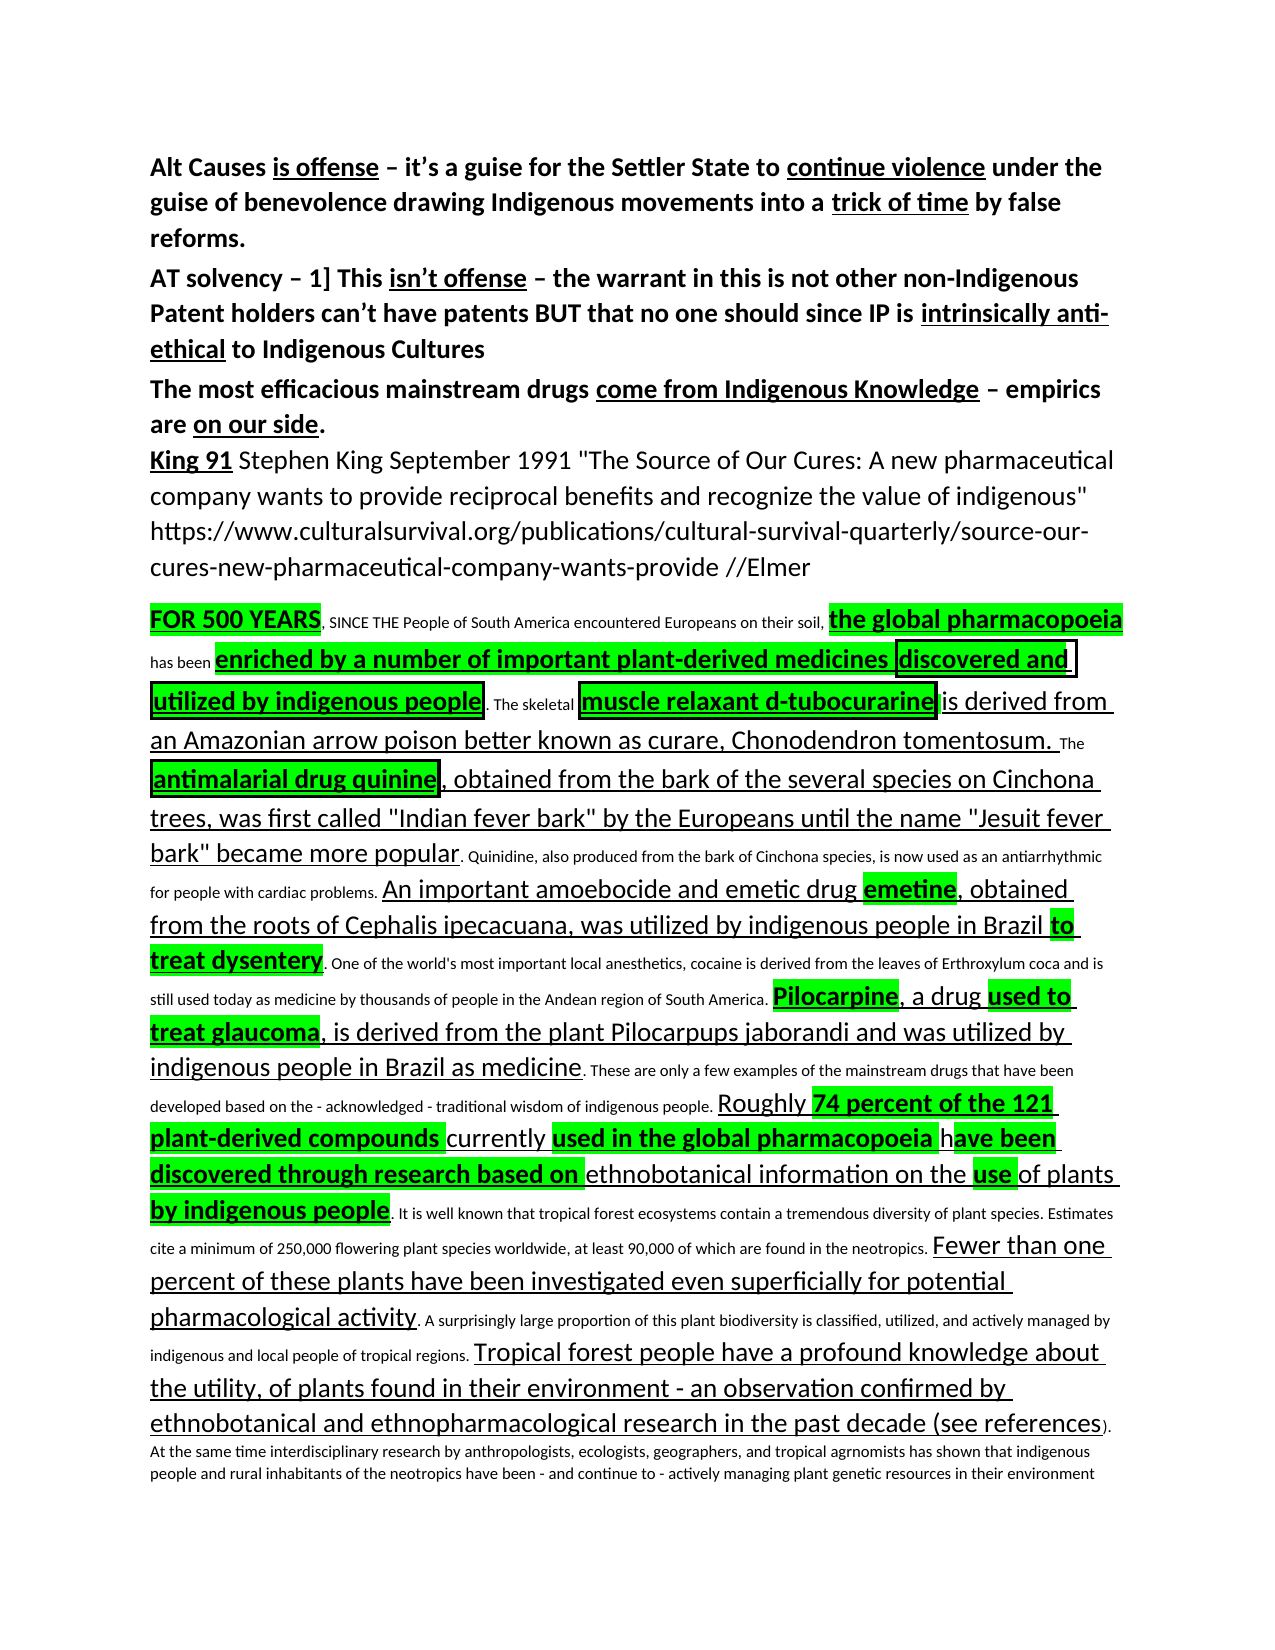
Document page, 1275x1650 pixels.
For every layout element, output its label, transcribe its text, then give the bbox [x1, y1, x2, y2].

subtitle The most efficacious mainstream drugs come from Indigenous Knowledge – empirics are on our side. [150, 372, 1125, 441]
subtitle AT solvency – 1] This isn’t offense – the warrant in this is not other non-Indigenous Patent holders can’t have patents BUT that no one should since IP is intrinsically anti-ethical to Indigenous Cultures [150, 261, 1125, 365]
subtitle Alt Causes is offense – it’s a guise for the Settler State to continue violence under the guise of benevolence drawing Indigenous movements into a trick of time by false reforms. [150, 150, 1125, 254]
text King 91 Stephen King September 1991 "The Source of Our Cures: A new pharmaceutical company wants to provide reciprocal benefits and recognize the value of indigenous" https://www.culturalsurvival.org/publications/cultural-survival-quarterly/source-our-cures-new-pharmaceutical-company-wants-provide //Elmer [150, 443, 1125, 583]
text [150, 602, 1125, 1483]
